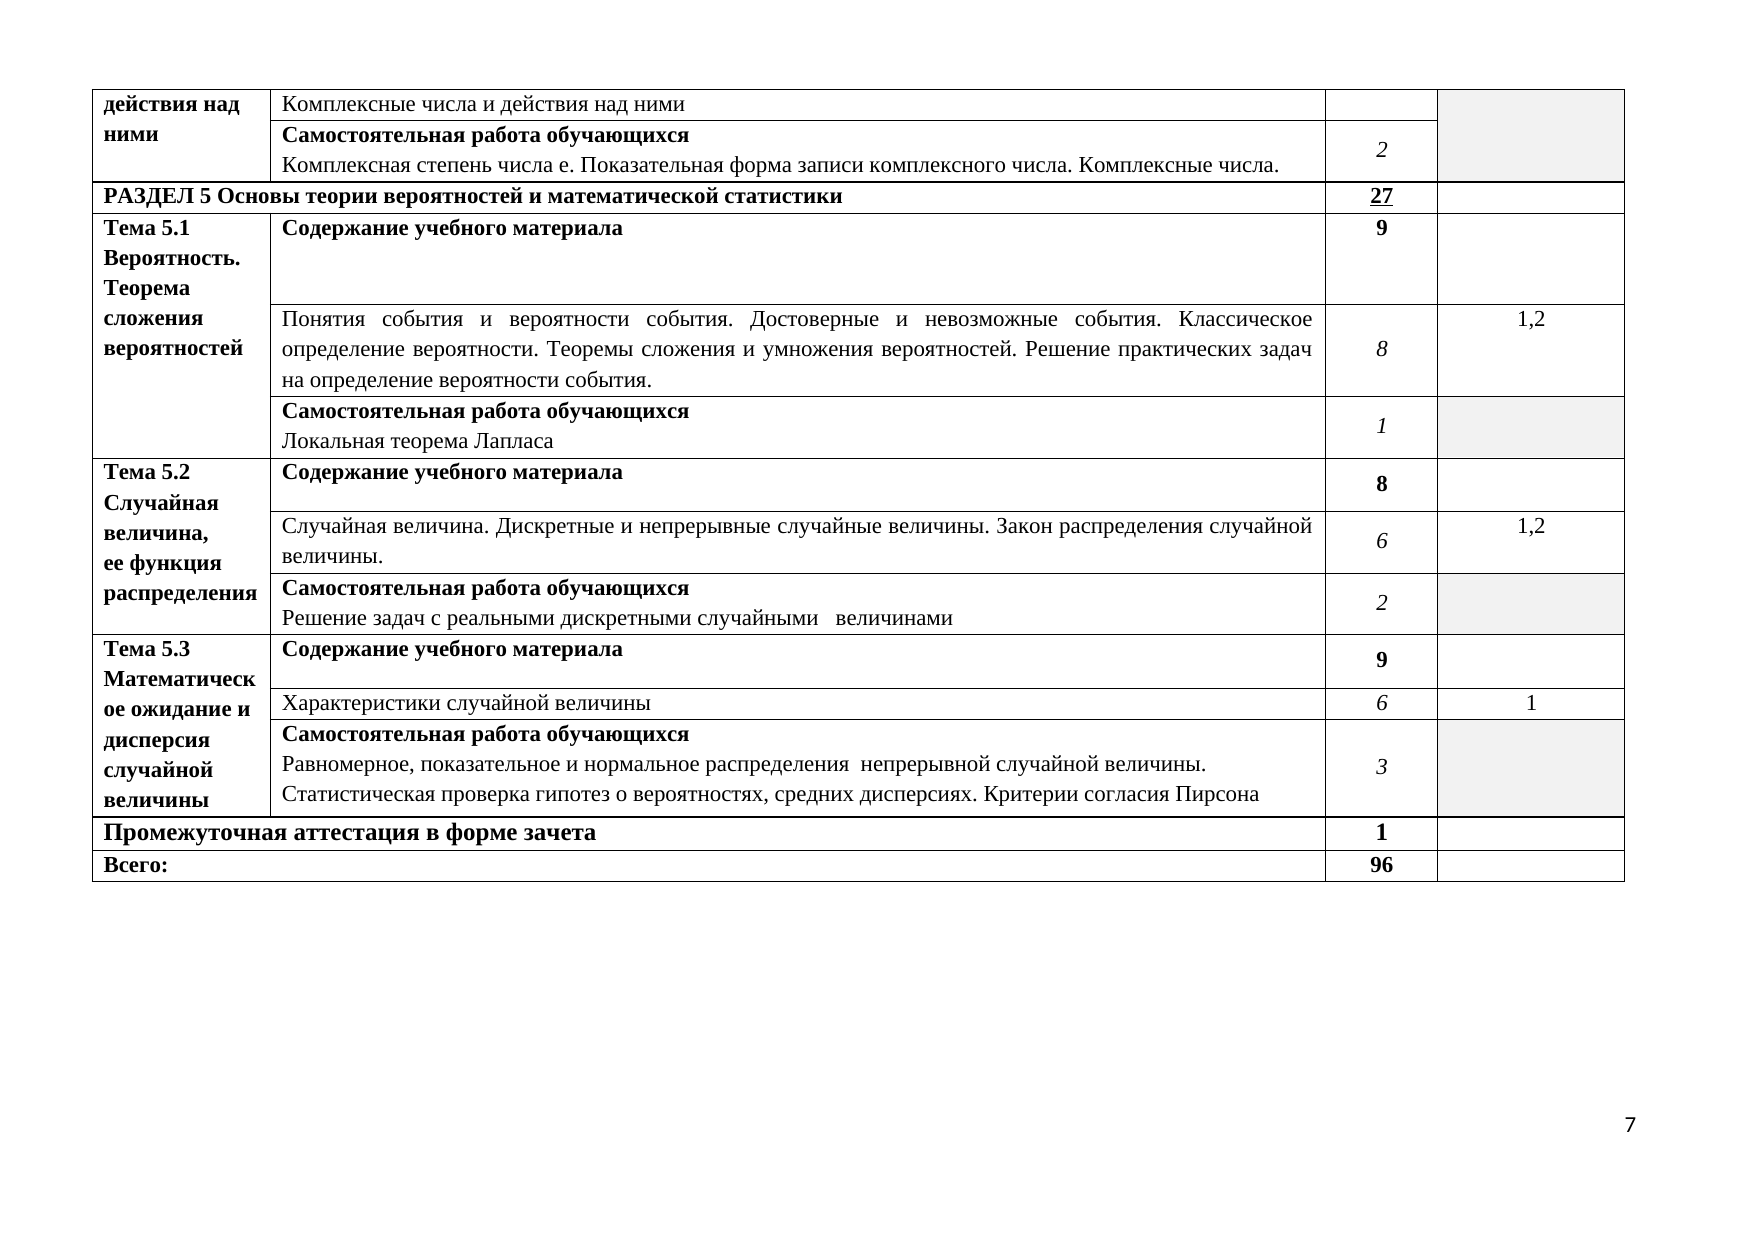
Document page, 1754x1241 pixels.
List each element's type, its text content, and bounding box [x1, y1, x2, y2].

table_cell Содержание учебного материала [271, 635, 1325, 688]
table_cell Всего: [93, 851, 1325, 881]
table_cell [1438, 635, 1624, 688]
table_cell Промежуточная аттестация в форме зачета [93, 818, 1325, 850]
table_cell 9 [1326, 635, 1437, 688]
table_cell 8 [1326, 459, 1437, 511]
table_cell 1 [1438, 689, 1624, 719]
table_cell 3 [1326, 720, 1437, 816]
table_cell 1 [1326, 90, 1437, 120]
table_cell Тема 5.1 Вероятность. Теорема сложения вероятностей [93, 214, 270, 457]
table_cell 6 [1326, 689, 1437, 719]
table_cell 1,2 [1438, 305, 1624, 396]
table_cell [1438, 720, 1624, 816]
table_cell Тема 5.3 Математическое ожидание и дисперсия случайной величины [93, 635, 270, 816]
table_cell 1,2 [1438, 512, 1624, 573]
table_cell [1438, 459, 1624, 511]
table_cell [1438, 574, 1624, 634]
table_cell 2 [1326, 121, 1437, 181]
table_cell Самостоятельная работа обучающихся Комплексная степень числа е. Показательная форма записи комплексного числа. Комплексные числа. [271, 121, 1325, 181]
table_cell 1 [1326, 397, 1437, 457]
table_cell 1 [1326, 818, 1437, 850]
table_cell Самостоятельная работа обучающихся Равномерное, показательное и нормальное распределения непрерывной случайной величины. Статистическая проверка гипотез о вероятностях, средних дисперсиях. Критерии согласия Пирсона [271, 720, 1325, 816]
table_cell [1438, 214, 1624, 304]
table_cell [1438, 397, 1624, 457]
table_cell 96 [1326, 851, 1437, 881]
table_cell Случайная величина. Дискретные и непрерывные случайные величины. Закон распределения случайной величины. [271, 512, 1325, 573]
table_cell Характеристики случайной величины [271, 689, 1325, 719]
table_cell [271, 90, 1325, 120]
table_cell Тема 5.2 Случайная величина, ее функция распределения [93, 459, 270, 634]
table_cell [1438, 183, 1624, 213]
table_cell 6 [1326, 512, 1437, 573]
table_cell [1438, 818, 1624, 850]
table_cell 9 [1326, 214, 1437, 304]
table_cell Понятия события и вероятности события. Достоверные и невозможные события. Классическое определение вероятности. Теоремы сложения и умножения вероятностей. Решение практических задач на определение вероятности события. [271, 305, 1325, 396]
table_cell РАЗДЕЛ 5 Основы теории вероятностей и математической статистики [93, 183, 1325, 213]
table_cell [1438, 90, 1624, 181]
table_cell 8 [1326, 305, 1437, 396]
table_cell 27 [1326, 183, 1437, 213]
table_cell Содержание учебного материала [271, 459, 1325, 511]
table_cell [1438, 851, 1624, 881]
table_cell Содержание учебного материала [271, 214, 1325, 304]
table_cell Самостоятельная работа обучающихся Решение задач с реальными дискретными случайными величинами [271, 574, 1325, 634]
table_cell 2 [1326, 574, 1437, 634]
table_cell Самостоятельная работа обучающихся Локальная теорема Лапласа [271, 397, 1325, 457]
